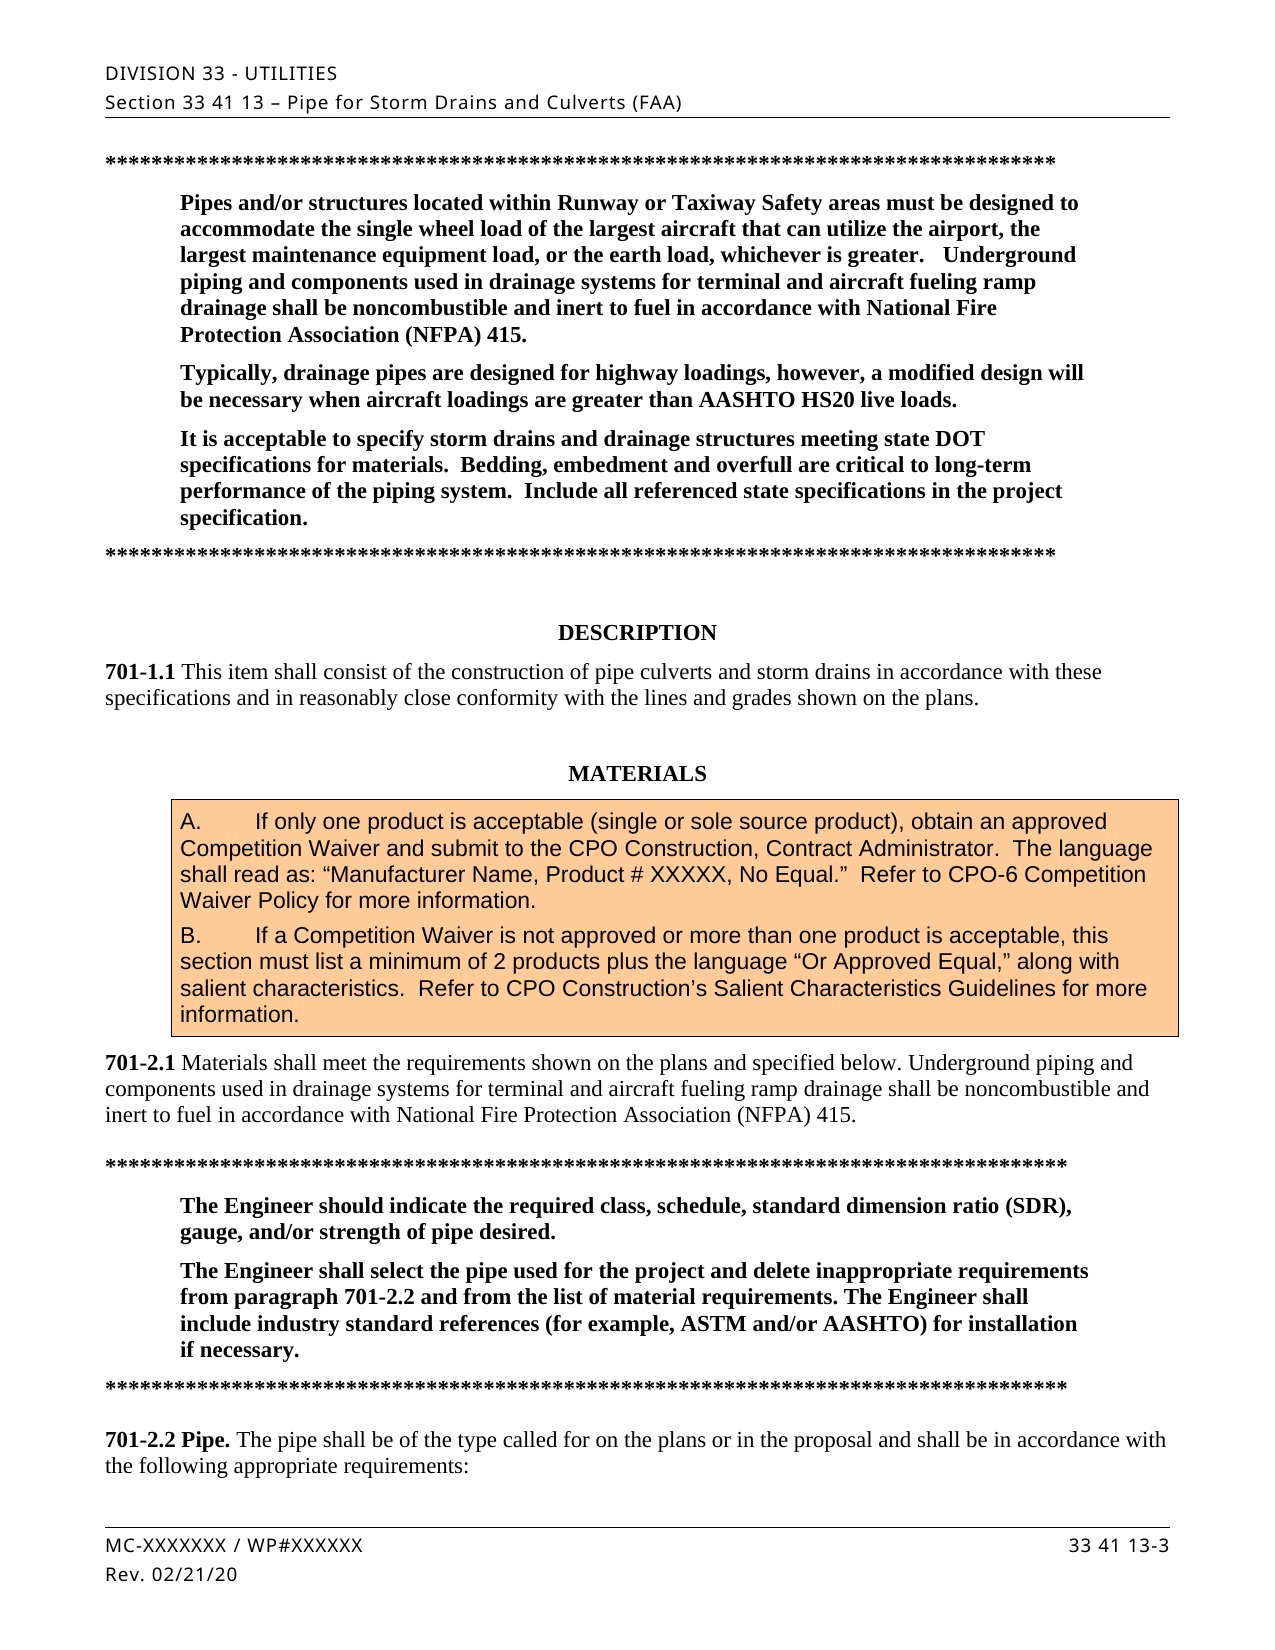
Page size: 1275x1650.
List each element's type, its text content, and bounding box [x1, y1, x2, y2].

text DESCRIPTION [105, 619, 1170, 645]
text Typically, drainage pipes are designed for highway loadings, however, a modified design will be necessary when aircraft loadings are greater than AASHTO HS20 live loads. [180, 359, 1095, 412]
text 701-1.1 This item shall consist of the construction of pipe culverts and storm drains in accordance with these specifications and in reasonably close conformity with the lines and grades shown on the plans. [105, 658, 1170, 711]
text MATERIALS [105, 761, 1170, 787]
text It is acceptable to specify storm drains and drainage structures meeting state DOT specifications for materials. Bedding, embedment and overfull are critical to long-term performance of the piping system. Include all referenced state specifications in the project specification. [180, 425, 1095, 530]
text *********************************************************************************** [105, 150, 1170, 176]
text The Engineer shall select the pipe used for the project and delete inappropriate requirements from paragraph 701-2.2 and from the list of material requirements. The Engineer shall include industry standard references (for example, ASTM and/or AASHTO) for installation if necessary. [180, 1257, 1095, 1362]
text ************************************************************************************ [105, 1153, 1170, 1179]
text Pipes and/or structures located within Runway or Taxiway Safety areas must be designed to accommodate the single wheel load of the largest aircraft that can utilize the airport, the largest maintenance equipment load, or the earth load, whichever is greater. Underground piping and components used in drainage systems for terminal and aircraft fueling ramp drainage shall be noncombustible and inert to fuel in accordance with National Fire Protection Association (NFPA) 415. [180, 189, 1095, 347]
text A. If only one product is acceptable (single or sole source product), obtain an approved Competition Waiver and submit to the CPO Construction, Contract Administrator. The language shall read as: “Manufacturer Name, Product # XXXXX, No Equal.” Refer to CPO-6 Competition Waiver Policy for more information. [172, 800, 1178, 913]
text *********************************************************************************** [105, 543, 1170, 569]
text ************************************************************************************ [105, 1375, 1170, 1401]
text 701-2.2 Pipe. The pipe shall be of the type called for on the plans or in the proposal and shall be in accordance with the following appropriate requirements: [105, 1426, 1170, 1479]
text 701-2.1 Materials shall meet the requirements shown on the plans and specified below. Underground piping and components used in drainage systems for terminal and aircraft fueling ramp drainage shall be noncombustible and inert to fuel in accordance with National Fire Protection Association (NFPA) 415. [105, 1049, 1170, 1128]
text The Engineer should indicate the required class, schedule, standard dimension ratio (SDR), gauge, and/or strength of pipe desired. [180, 1192, 1095, 1244]
text B. If a Competition Waiver is not approved or more than one product is acceptable, this section must list a minimum of 2 products plus the language “Or Approved Equal,” along with salient characteristics. Refer to CPO Construction’s Salient Characteristics Guidelines for more information. [172, 913, 1178, 1036]
